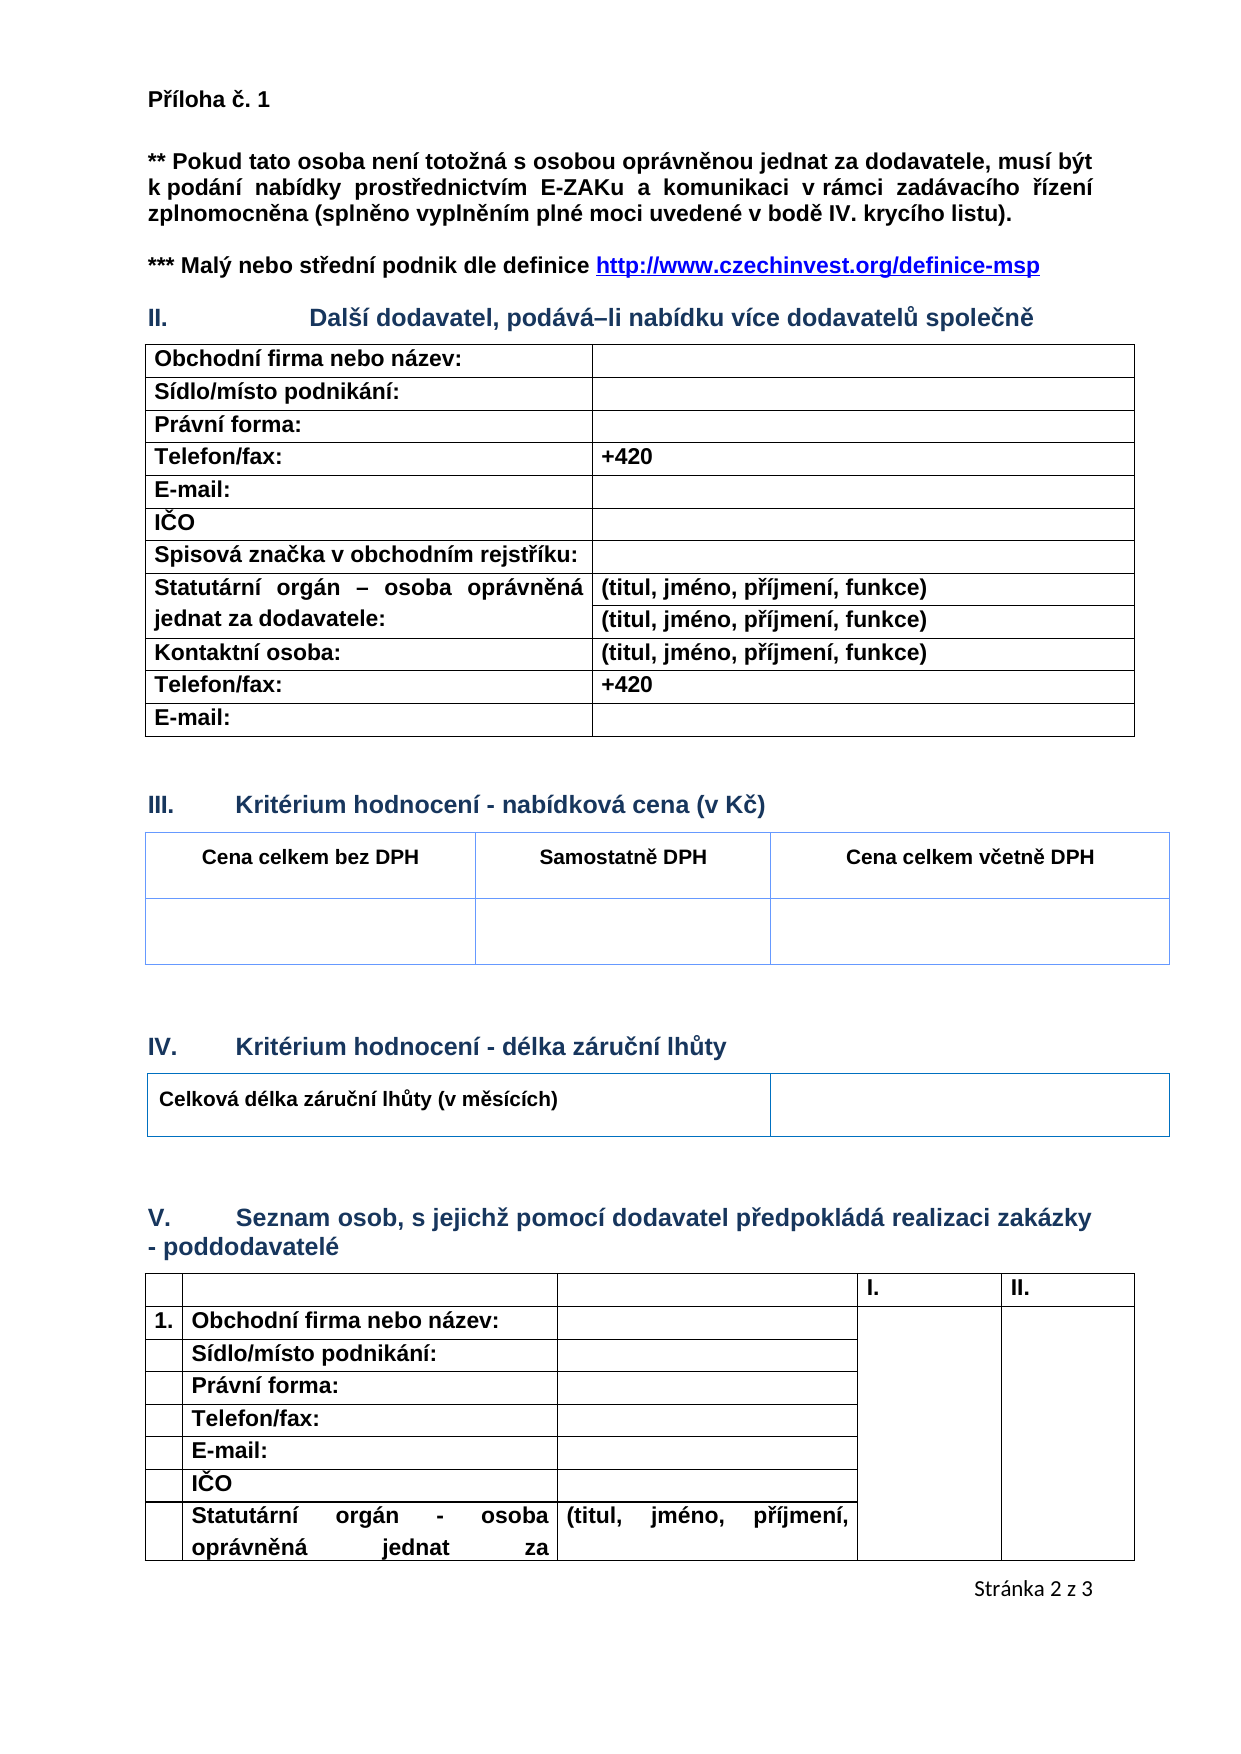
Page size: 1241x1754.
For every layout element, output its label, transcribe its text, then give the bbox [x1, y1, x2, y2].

table_header II. [1002, 1274, 1134, 1306]
subtitle Kritérium hodnocení - délka záruční lhůty [148, 1032, 1093, 1061]
subtitle Další dodavatel, podává–li nabídku více dodavatelů společně [148, 303, 1093, 332]
table_cell [146, 1470, 182, 1501]
table_cell [593, 378, 1134, 409]
table_cell IČO [146, 509, 592, 540]
table_header Obchodní firma nebo název: [146, 345, 592, 377]
table_cell Statutární orgán – osoba oprávněná jednat za dodavatele: [146, 574, 592, 638]
table_cell [558, 1307, 857, 1338]
table_cell [558, 1470, 857, 1501]
table_header Cena celkem včetně DPH [771, 833, 1169, 898]
table_cell Právní forma: [183, 1372, 557, 1404]
table_header [771, 1074, 1169, 1136]
table_cell (titul, jméno, příjmení, funkce) [593, 574, 1134, 605]
table_cell Sídlo/místo podnikání: [146, 378, 592, 409]
table_cell E-mail: [146, 476, 592, 507]
table_cell [558, 1437, 857, 1469]
subtitle Seznam osob, s jejichž pomocí dodavatel předpokládá realizaci zakázky - poddodavatelé [148, 1203, 1093, 1261]
table_cell Telefon/fax: [146, 671, 592, 703]
table_cell [146, 1372, 182, 1404]
table_header [146, 1274, 182, 1306]
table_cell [183, 1503, 557, 1560]
table_cell [146, 1437, 182, 1469]
table_cell [593, 411, 1134, 442]
table_cell [558, 1340, 857, 1371]
table_cell Sídlo/místo podnikání: [183, 1340, 557, 1371]
table_header [183, 1274, 557, 1306]
table_cell [146, 1405, 182, 1436]
table_header Cena celkem bez DPH [146, 833, 475, 898]
table_cell E-mail: [183, 1437, 557, 1469]
text ** Pokud tato osoba není totožná s osobou oprávněnou jednat za dodavatele, musí být k podání nabídky prostřednictvím E-ZAKu a komunikaci v rámci zadávacího řízení zplnomocněna (splněno vyplněním plné moci uvedené v bodě IV. krycího listu). [148, 148, 1093, 227]
table_cell [558, 1372, 857, 1404]
table_header [558, 1274, 857, 1306]
table_cell (titul, jméno, příjmení, funkce) [593, 639, 1134, 670]
table_cell [593, 476, 1134, 507]
table_cell Telefon/fax: [183, 1405, 557, 1436]
table_cell +420 [593, 671, 1134, 703]
table_cell [858, 1307, 1001, 1560]
table_cell [146, 899, 475, 964]
table_cell +420 [593, 443, 1134, 475]
table_cell Kontaktní osoba: [146, 639, 592, 670]
table_cell Telefon/fax: [146, 443, 592, 475]
table_header I. [858, 1274, 1001, 1306]
table_cell E-mail: [146, 704, 592, 736]
table_cell Právní forma: [146, 411, 592, 442]
table_cell [146, 1503, 182, 1560]
table_header Samostatně DPH [476, 833, 770, 898]
table_cell [771, 899, 1169, 964]
table_cell [1002, 1307, 1134, 1560]
table_cell [593, 541, 1134, 573]
table_cell Spisová značka v obchodním rejstříku: [146, 541, 592, 573]
table_cell [593, 704, 1134, 736]
table_cell (titul, jméno, příjmení, funkce) [593, 606, 1134, 638]
table_header Celková délka záruční lhůty (v měsících) [148, 1074, 770, 1136]
table_cell IČO [183, 1470, 557, 1501]
table_cell [593, 509, 1134, 540]
table_header [593, 345, 1134, 377]
text *** Malý nebo střední podnik dle definice http://www.czechinvest.org/definice-msp [148, 252, 1093, 278]
table_cell [146, 1340, 182, 1371]
table_cell Obchodní firma nebo název: [183, 1307, 557, 1338]
table_cell [476, 899, 770, 964]
subtitle Kritérium hodnocení - nabídková cena (v Kč) [148, 790, 1093, 819]
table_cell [558, 1503, 857, 1560]
table_cell [558, 1405, 857, 1436]
table_cell 1. [146, 1307, 182, 1338]
